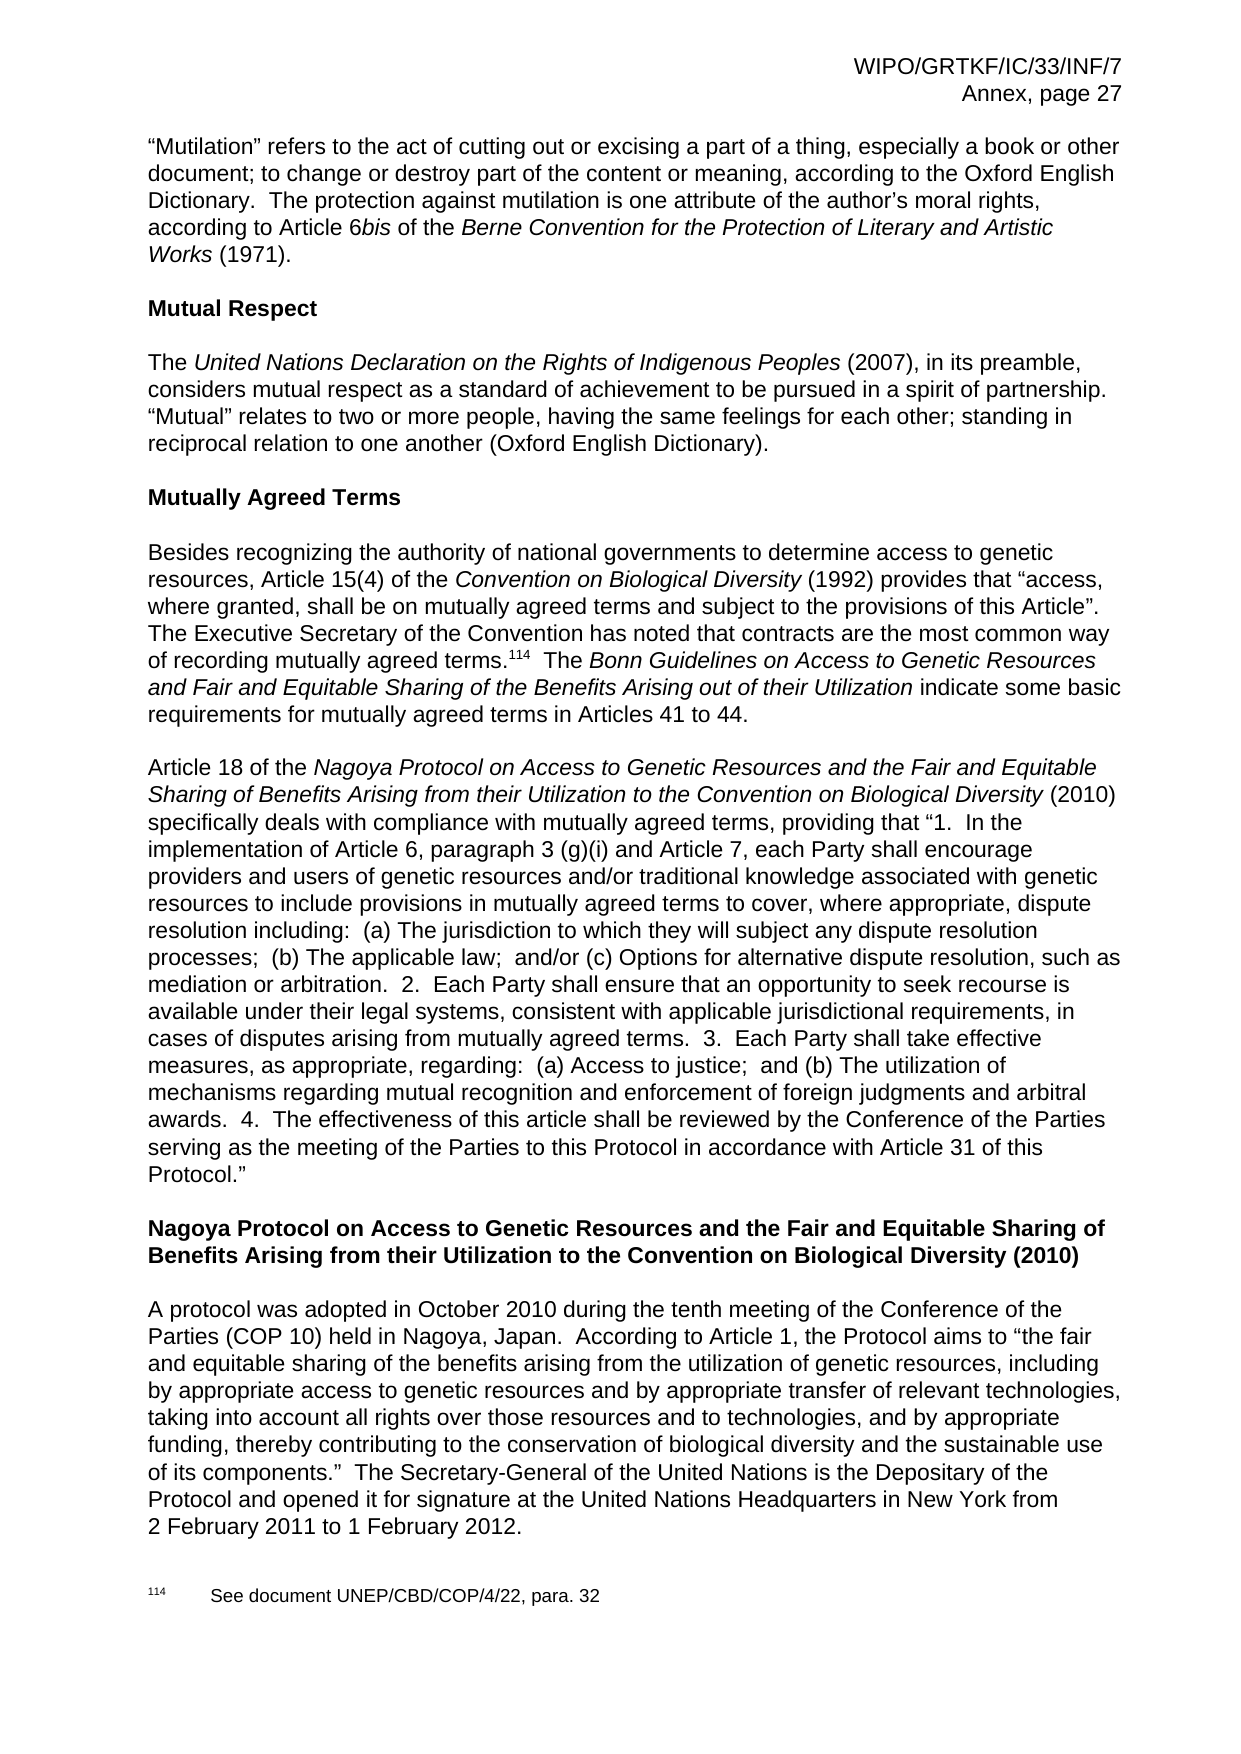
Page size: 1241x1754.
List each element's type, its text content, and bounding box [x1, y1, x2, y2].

text Protocol on Access to Genetic Resources and the Fair and Equitable Sharing of Benefits Arising from their Utilization to the Convention on Biological Diversity (2010) [148, 1214, 1122, 1268]
text “Mutilation” refers to the act of cutting out or excising a part of a thing, especially a book or other document; to change or destroy part of the content or meaning, according to the Oxford English Dictionary. The protection against mutilation is one attribute of the author’s moral rights, according to Article 6bis of the Berne Convention for the Protection of Literary and Artistic Works (1971). [148, 132, 1122, 268]
text Mutually Agreed Terms [148, 483, 1122, 511]
text Article 18 of the Nagoya Protocol on Access to Genetic Resources and the Fair and Equitable Sharing of Benefits Arising from their Utilization to the Convention on Biological Diversity (2010) specifically deals with compliance with mutually agreed terms, providing that “1. In the implementation of Article 6, paragraph 3 (g)(i) and Article 7, each Party shall encourage providers and users of genetic resources and/or traditional knowledge associated with genetic resources to include provisions in mutually agreed terms to cover, where appropriate, dispute resolution including: (a) The jurisdiction to which they will subject any dispute resolution processes; (b) The applicable law; and/or (c) Options for alternative dispute resolution, such as mediation or arbitration. 2. Each Party shall ensure that an opportunity to seek recourse is available under their legal systems, consistent with applicable jurisdictional requirements, in cases of disputes arising from mutually agreed terms. 3. Each Party shall take effective measures, as appropriate, regarding: (a) Access to justice; and (b) The utilization of mechanisms regarding mutual recognition and enforcement of foreign judgments and arbitral awards. 4. The effectiveness of this article shall be reviewed by the Conference of the Parties serving as the meeting of the Parties to this Protocol in accordance with Article 31 of this Protocol.” [148, 754, 1122, 1187]
text The United Nations Declaration on the Rights of Indigenous Peoples (2007), in its preamble, considers mutual respect as a standard of achievement to be pursued in a spirit of partnership. “Mutual” relates to two or more people, having the same feelings for each other; standing in reciprocal relation to one another (Oxford English Dictionary). [148, 348, 1122, 456]
text Besides recognizing the authority of national governments to determine access to genetic resources, Article 15(4) of the Convention on Biological Diversity (1992) provides that “access, where granted, shall be on mutually agreed terms and subject to the provisions of this Article”. The Executive Secretary of the Convention has noted that contracts are the most common way of recording mutually agreed terms. The Bonn Guidelines on Access to Genetic Resources and Fair and Equitable Sharing of the Benefits Arising out of their Utilization indicate some basic requirements for mutually agreed terms in Articles 41 to 44. [148, 538, 1122, 727]
text Mutual Respect [148, 294, 1122, 321]
text A protocol was adopted in October 2010 during the tenth meeting of the Conference of the Parties (COP 10) held in . According to Article 1, the Protocol aims to “the fair and equitable sharing of the benefits arising from the utilization of genetic resources, including by appropriate access to genetic resources and by appropriate transfer of relevant technologies, taking into account all rights over those resources and to technologies, and by appropriate funding, thereby contributing to the conservation of biological diversity and the sustainable use of its components.” The Secretary-General of the United Nations is the Depositary of the Protocol and opened it for signature at the United Nations Headquarters in from 2 February 2011 to 1 February 2012. [148, 1295, 1122, 1539]
